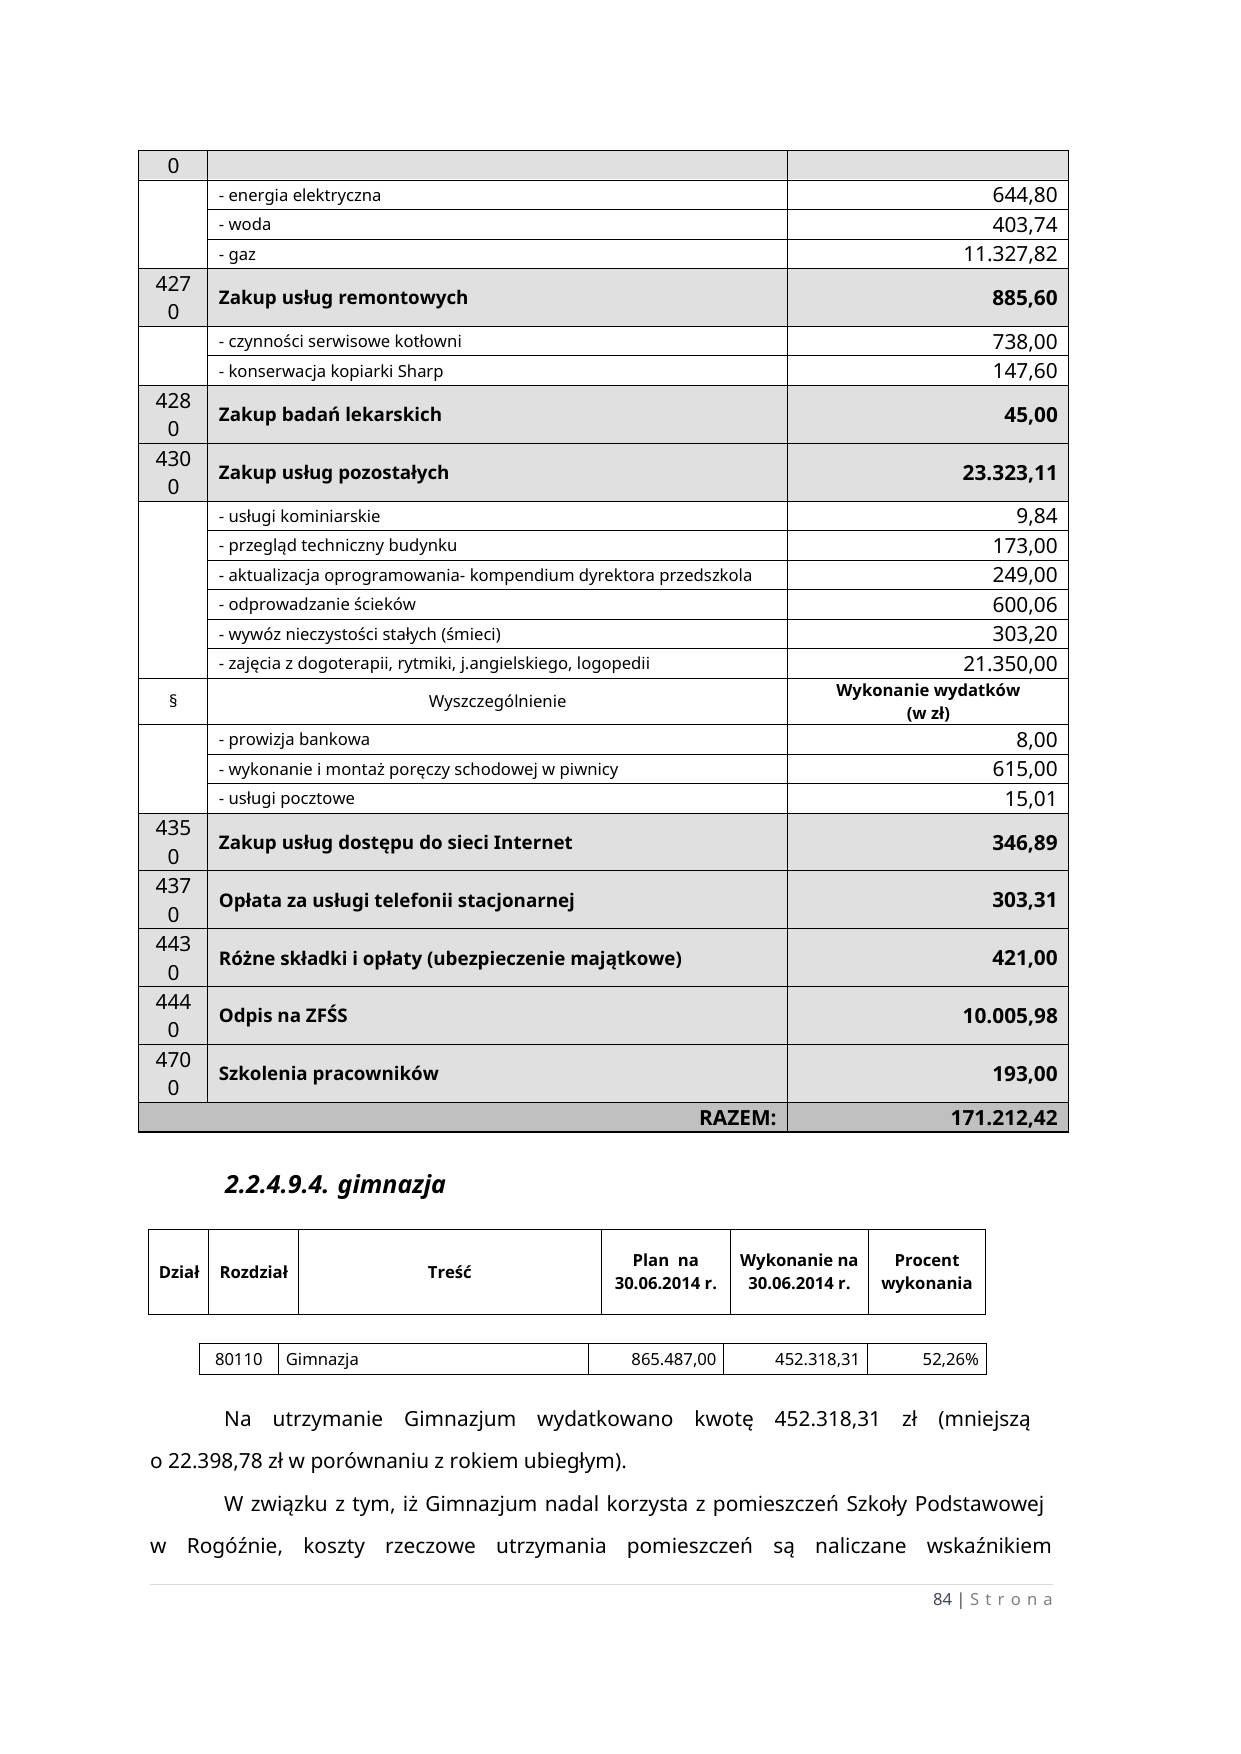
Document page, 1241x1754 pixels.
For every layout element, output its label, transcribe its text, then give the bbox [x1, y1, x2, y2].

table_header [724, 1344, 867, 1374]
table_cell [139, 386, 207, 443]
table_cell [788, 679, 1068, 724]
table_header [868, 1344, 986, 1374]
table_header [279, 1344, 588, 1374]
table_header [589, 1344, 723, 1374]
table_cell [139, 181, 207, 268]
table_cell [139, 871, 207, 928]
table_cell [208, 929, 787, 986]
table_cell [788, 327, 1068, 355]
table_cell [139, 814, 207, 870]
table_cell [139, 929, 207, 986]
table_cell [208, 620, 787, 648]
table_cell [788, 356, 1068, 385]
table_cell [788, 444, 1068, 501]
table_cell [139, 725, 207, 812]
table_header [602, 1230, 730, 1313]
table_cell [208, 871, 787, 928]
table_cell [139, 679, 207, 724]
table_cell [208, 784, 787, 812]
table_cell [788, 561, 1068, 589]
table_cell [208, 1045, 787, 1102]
text Na utrzymanie Gimnazjum wydatkowano kwotę 452.318,31 zł (mniejszą o 22.398,78 zł w porównaniu z rokiem ubiegłym). [150, 1404, 1053, 1475]
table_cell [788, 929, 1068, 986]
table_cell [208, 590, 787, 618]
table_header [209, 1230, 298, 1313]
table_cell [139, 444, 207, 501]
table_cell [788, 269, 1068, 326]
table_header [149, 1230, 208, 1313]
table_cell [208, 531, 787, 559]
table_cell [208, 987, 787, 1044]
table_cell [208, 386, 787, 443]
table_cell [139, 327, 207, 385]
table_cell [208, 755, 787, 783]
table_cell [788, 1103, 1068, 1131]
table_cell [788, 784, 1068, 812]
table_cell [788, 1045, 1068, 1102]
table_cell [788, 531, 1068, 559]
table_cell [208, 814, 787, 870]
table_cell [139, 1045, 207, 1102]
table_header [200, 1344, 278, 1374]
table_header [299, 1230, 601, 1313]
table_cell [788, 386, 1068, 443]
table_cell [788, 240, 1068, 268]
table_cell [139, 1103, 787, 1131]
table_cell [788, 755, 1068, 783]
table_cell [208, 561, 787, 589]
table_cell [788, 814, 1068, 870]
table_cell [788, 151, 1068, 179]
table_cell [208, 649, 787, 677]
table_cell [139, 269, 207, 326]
list gimnazja [225, 1167, 1053, 1201]
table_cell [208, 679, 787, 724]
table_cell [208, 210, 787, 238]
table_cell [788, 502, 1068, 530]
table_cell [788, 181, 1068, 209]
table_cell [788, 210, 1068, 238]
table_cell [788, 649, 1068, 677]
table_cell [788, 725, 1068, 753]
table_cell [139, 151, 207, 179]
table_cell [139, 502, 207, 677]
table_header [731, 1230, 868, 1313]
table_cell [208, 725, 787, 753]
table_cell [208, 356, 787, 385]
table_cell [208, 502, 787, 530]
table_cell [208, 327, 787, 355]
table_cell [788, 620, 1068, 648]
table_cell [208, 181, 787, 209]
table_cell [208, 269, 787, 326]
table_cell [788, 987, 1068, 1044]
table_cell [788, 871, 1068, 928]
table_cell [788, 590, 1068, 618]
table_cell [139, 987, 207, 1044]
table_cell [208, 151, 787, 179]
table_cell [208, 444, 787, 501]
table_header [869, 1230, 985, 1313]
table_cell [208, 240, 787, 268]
